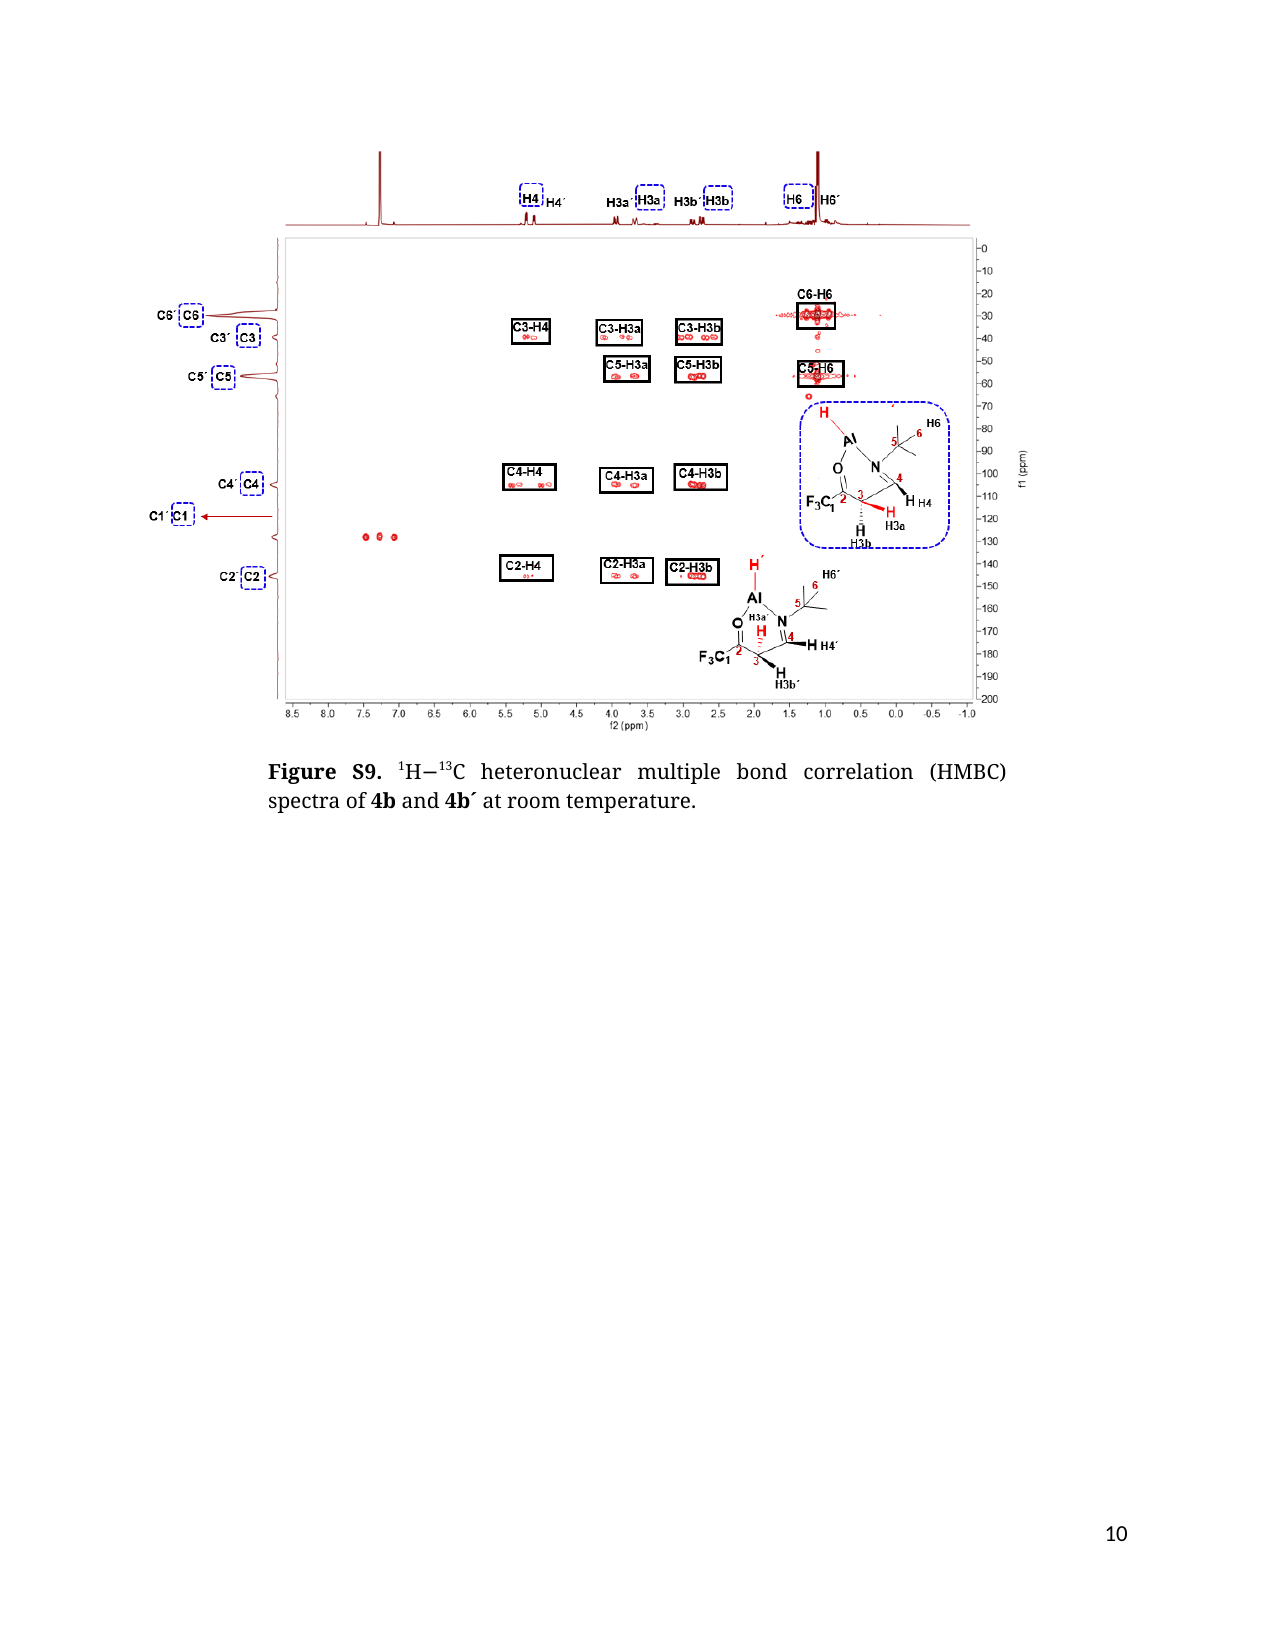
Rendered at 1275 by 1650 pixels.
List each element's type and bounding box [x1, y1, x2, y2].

picture [147, 147, 1034, 736]
